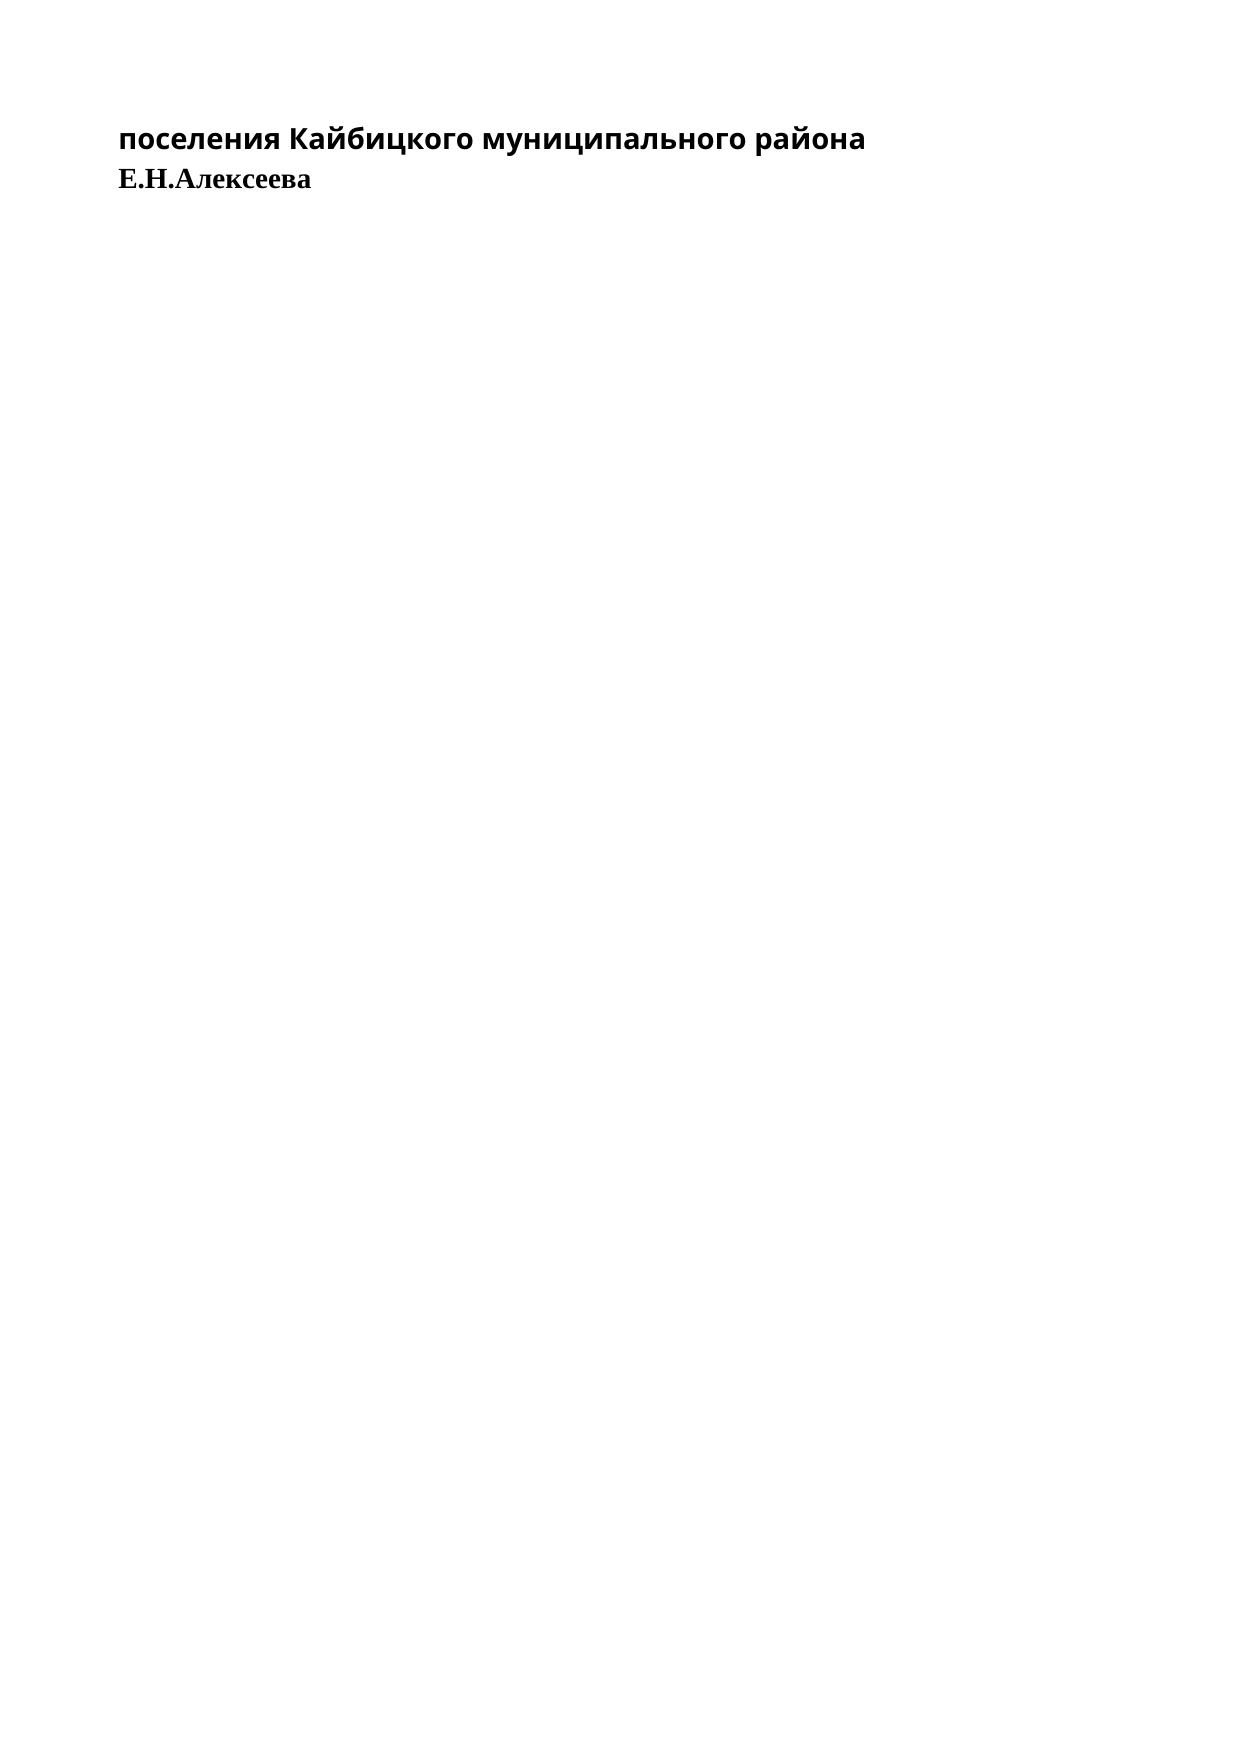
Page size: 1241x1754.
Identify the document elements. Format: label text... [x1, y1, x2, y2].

text поселения Кайбицкого муниципального района Е.Н.Алексеева [118, 118, 1122, 197]
